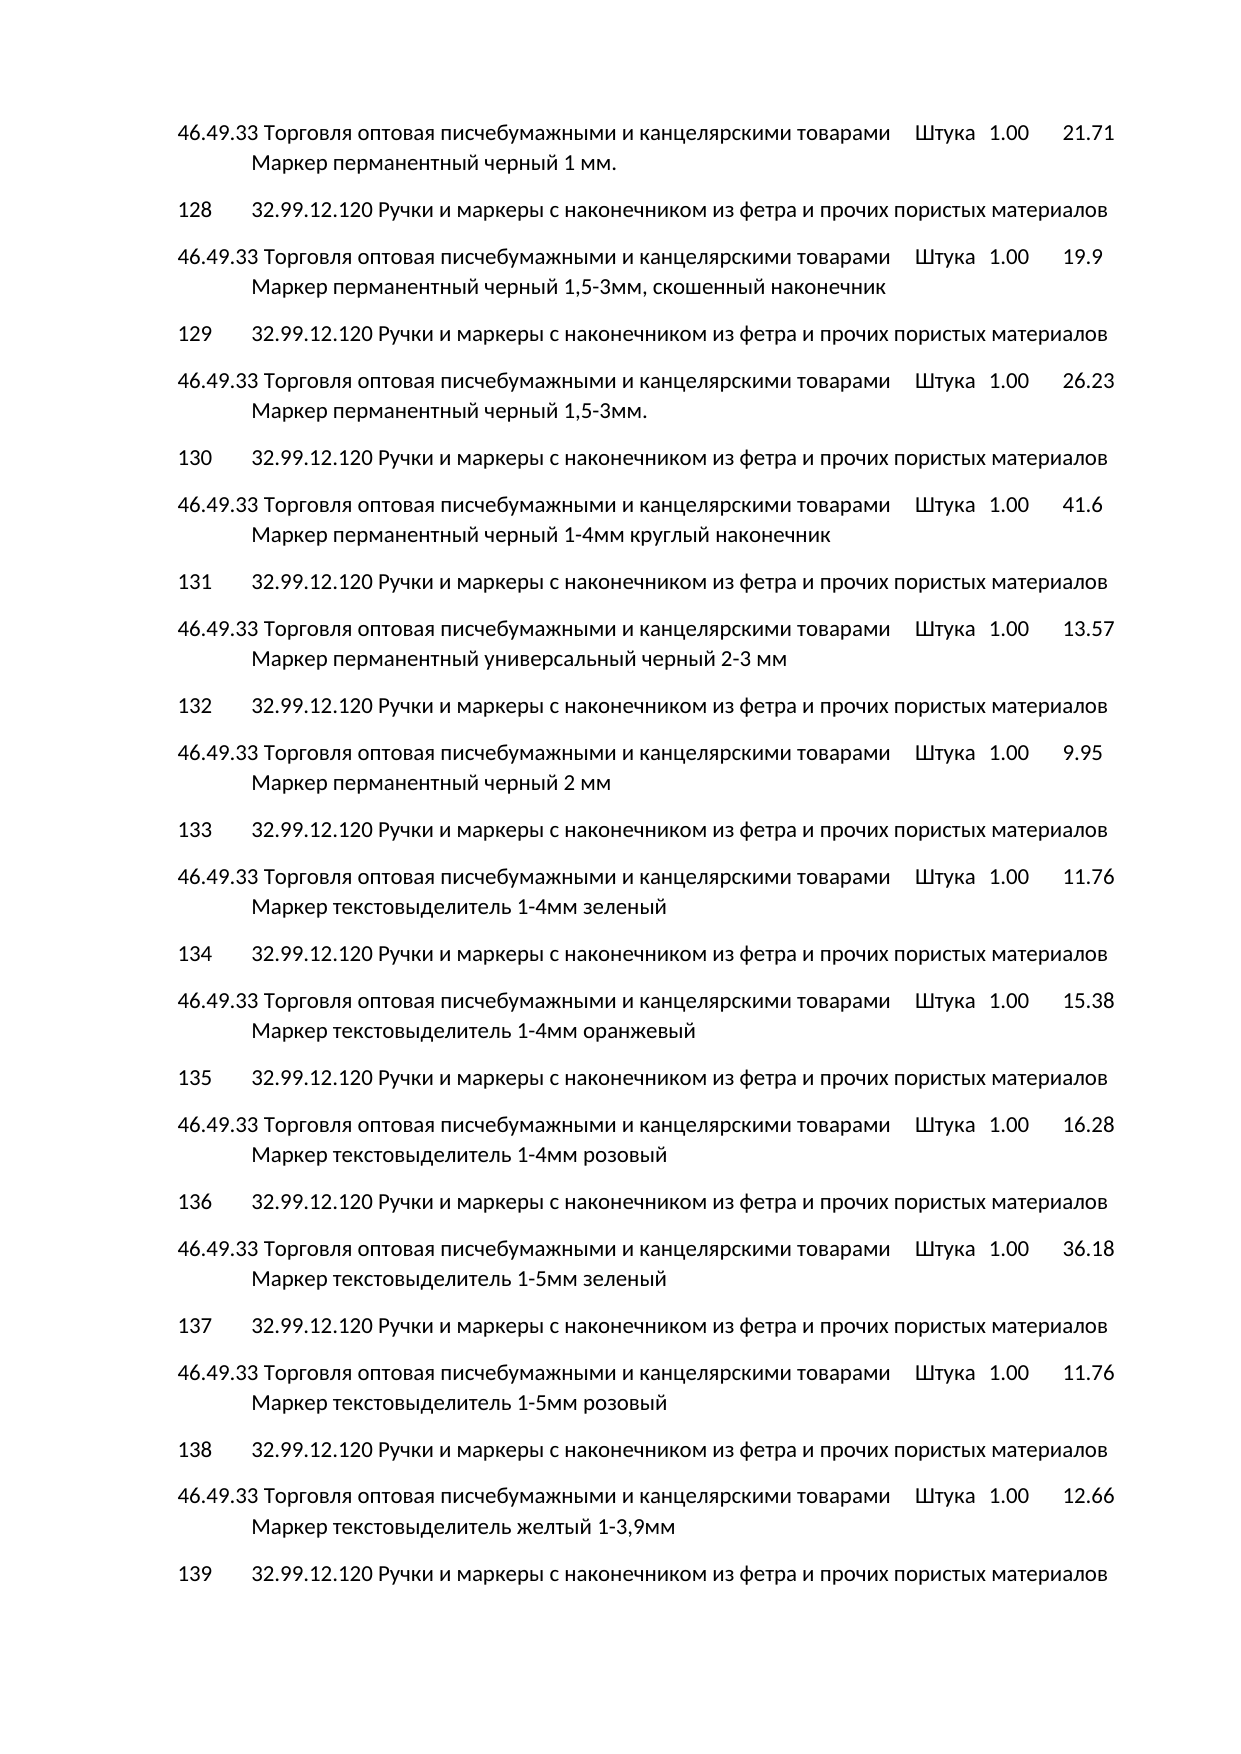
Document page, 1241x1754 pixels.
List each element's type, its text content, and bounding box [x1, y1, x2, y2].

text 136 32.99.12.120 Ручки и маркеры с наконечником из фетра и прочих пористых материалов [177, 1187, 1152, 1215]
text 46.49.33 Торговля оптовая писчебумажными и канцелярскими товарами Штука 1.00 11.76 Маркер текстовыделитель 1-5мм розовый [177, 1358, 1152, 1416]
text 46.49.33 Торговля оптовая писчебумажными и канцелярскими товарами Штука 1.00 11.76 Маркер текстовыделитель 1-4мм зеленый [177, 862, 1152, 920]
text 129 32.99.12.120 Ручки и маркеры с наконечником из фетра и прочих пористых материалов [177, 319, 1152, 347]
text 46.49.33 Торговля оптовая писчебумажными и канцелярскими товарами Штука 1.00 13.57 Маркер перманентный универсальный черный 2-3 мм [177, 614, 1152, 672]
text 46.49.33 Торговля оптовая писчебумажными и канцелярскими товарами Штука 1.00 15.38 Маркер текстовыделитель 1-4мм оранжевый [177, 986, 1152, 1044]
text 132 32.99.12.120 Ручки и маркеры с наконечником из фетра и прочих пористых материалов [177, 691, 1152, 719]
text 134 32.99.12.120 Ручки и маркеры с наконечником из фетра и прочих пористых материалов [177, 939, 1152, 967]
text 130 32.99.12.120 Ручки и маркеры с наконечником из фетра и прочих пористых материалов [177, 443, 1152, 471]
text 46.49.33 Торговля оптовая писчебумажными и канцелярскими товарами Штука 1.00 9.95 Маркер перманентный черный 2 мм [177, 738, 1152, 796]
text 133 32.99.12.120 Ручки и маркеры с наконечником из фетра и прочих пористых материалов [177, 815, 1152, 843]
text 46.49.33 Торговля оптовая писчебумажными и канцелярскими товарами Штука 1.00 21.71 Маркер перманентный черный 1 мм. [177, 118, 1152, 176]
text 128 32.99.12.120 Ручки и маркеры с наконечником из фетра и прочих пористых материалов [177, 195, 1152, 223]
text 139 32.99.12.120 Ручки и маркеры с наконечником из фетра и прочих пористых материалов [177, 1559, 1152, 1587]
text 46.49.33 Торговля оптовая писчебумажными и канцелярскими товарами Штука 1.00 36.18 Маркер текстовыделитель 1-5мм зеленый [177, 1234, 1152, 1292]
text 46.49.33 Торговля оптовая писчебумажными и канцелярскими товарами Штука 1.00 41.6 Маркер перманентный черный 1-4мм круглый наконечник [177, 490, 1152, 548]
text 137 32.99.12.120 Ручки и маркеры с наконечником из фетра и прочих пористых материалов [177, 1311, 1152, 1339]
text 46.49.33 Торговля оптовая писчебумажными и канцелярскими товарами Штука 1.00 19.9 Маркер перманентный черный 1,5-3мм, скошенный наконечник [177, 242, 1152, 300]
text 46.49.33 Торговля оптовая писчебумажными и канцелярскими товарами Штука 1.00 16.28 Маркер текстовыделитель 1-4мм розовый [177, 1110, 1152, 1168]
text 135 32.99.12.120 Ручки и маркеры с наконечником из фетра и прочих пористых материалов [177, 1063, 1152, 1091]
text 46.49.33 Торговля оптовая писчебумажными и канцелярскими товарами Штука 1.00 12.66 Маркер текстовыделитель желтый 1-3,9мм [177, 1482, 1152, 1540]
text 46.49.33 Торговля оптовая писчебумажными и канцелярскими товарами Штука 1.00 26.23 Маркер перманентный черный 1,5-3мм. [177, 366, 1152, 424]
text 138 32.99.12.120 Ручки и маркеры с наконечником из фетра и прочих пористых материалов [177, 1435, 1152, 1463]
text 131 32.99.12.120 Ручки и маркеры с наконечником из фетра и прочих пористых материалов [177, 567, 1152, 595]
